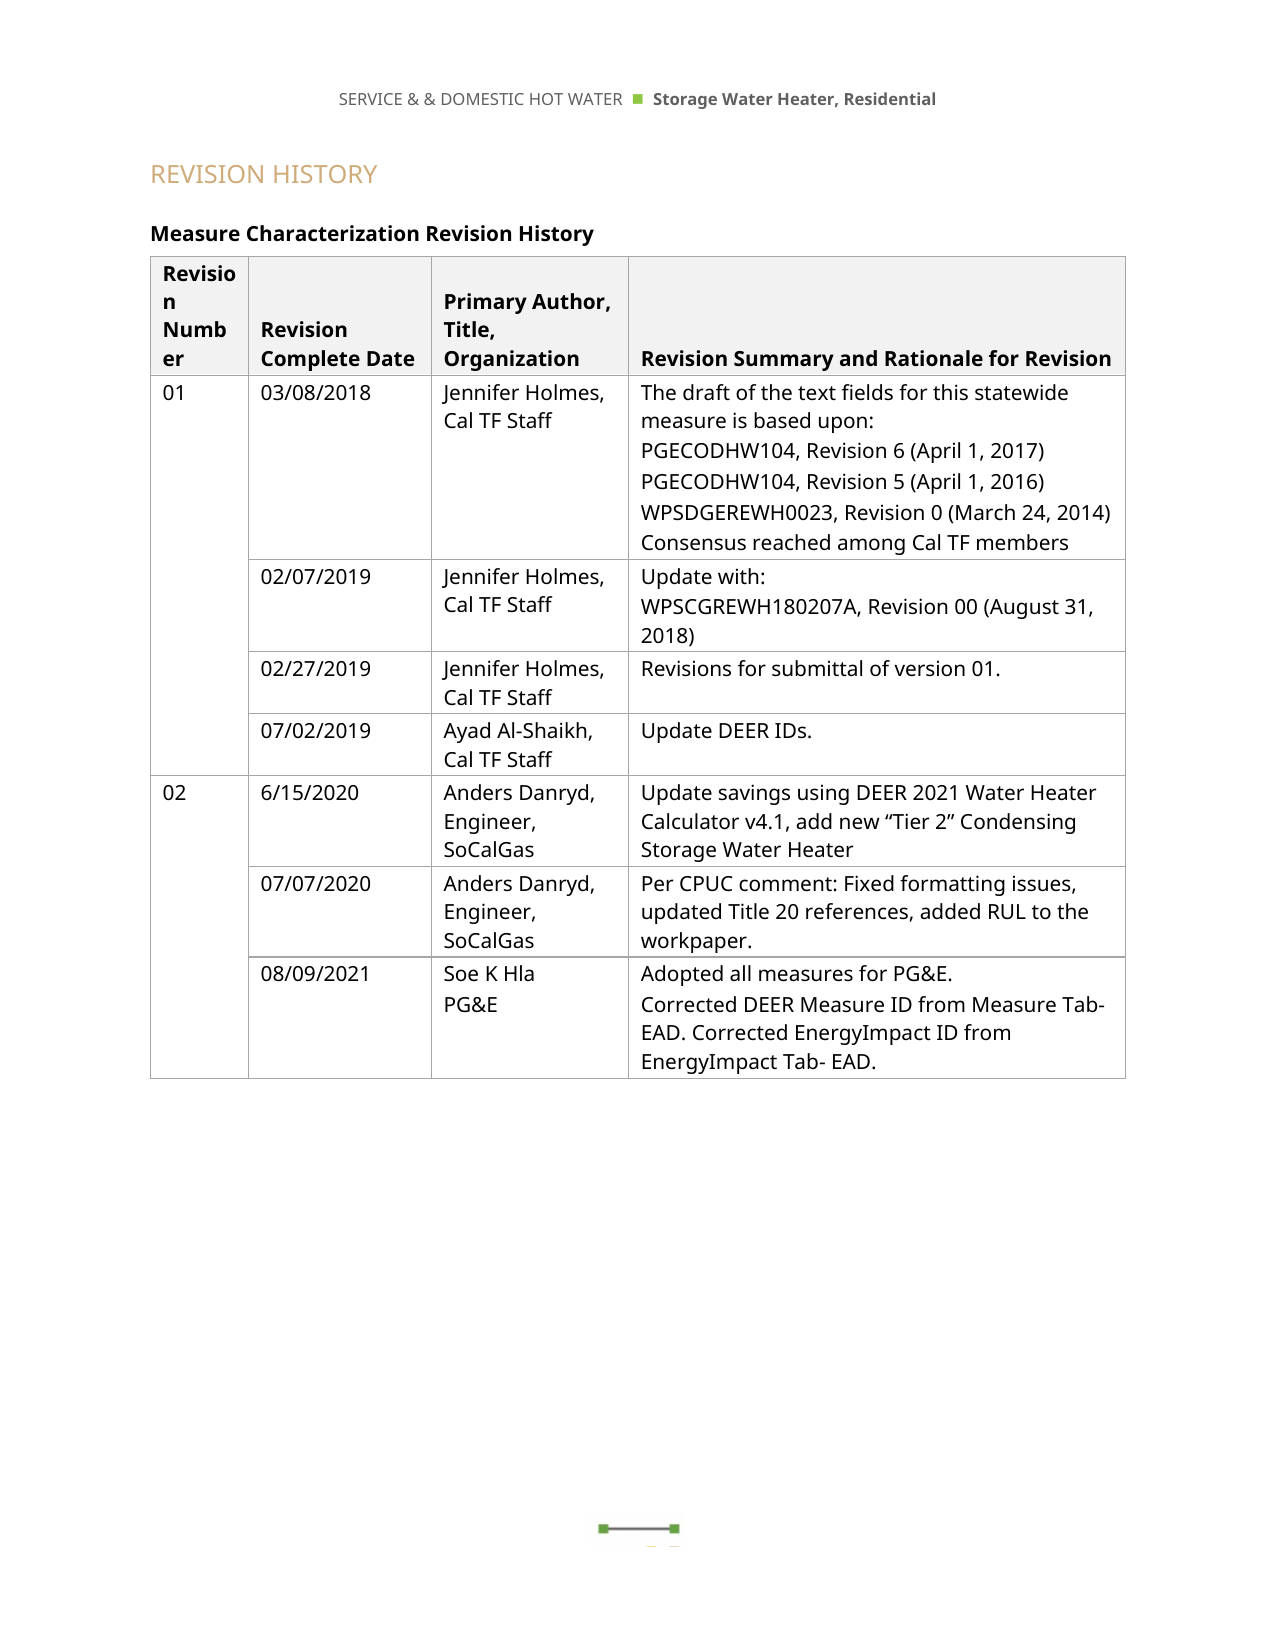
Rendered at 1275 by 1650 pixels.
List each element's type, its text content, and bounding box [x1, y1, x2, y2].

table_header Revision Summary and Rationale for Revision [629, 257, 1125, 374]
table_cell Jennifer Holmes, Cal TF Staff [432, 376, 628, 559]
table_header Revision Complete Date [249, 257, 431, 374]
table_header Primary Author, Title, Organization [432, 257, 628, 374]
table_cell Update savings using DEER 2021 Water Heater Calculator v4.1, add new “Tier 2” Condensing Storage Water Heater [629, 776, 1125, 866]
table_cell Anders Danryd, Engineer, SoCalGas [432, 867, 628, 956]
table_cell Adopted all measures for PG&E. Corrected DEER Measure ID from Measure Tab- EAD. Corrected EnergyImpact ID from EnergyImpact Tab- EAD. [629, 958, 1125, 1077]
table_cell 02/27/2019 [249, 652, 431, 713]
table_cell 08/09/2021 [249, 958, 431, 1077]
table_cell Update DEER IDs. [629, 714, 1125, 775]
table_cell 07/02/2019 [249, 714, 431, 775]
table_cell 01 [151, 376, 248, 775]
table_cell 07/07/2020 [249, 867, 431, 956]
table_cell Revisions for submittal of version 01. [629, 652, 1125, 713]
table_cell 03/08/2018 [249, 376, 431, 559]
text Measure Characterization Revision History [150, 219, 1125, 247]
table_cell Per CPUC comment: Fixed formatting issues, updated Title 20 references, added RUL to the workpaper. [629, 867, 1125, 956]
picture [589, 1512, 684, 1547]
subtitle Revision History [150, 158, 1125, 189]
table_cell Anders Danryd, Engineer, SoCalGas [432, 776, 628, 866]
table_cell Soe K Hla PG&E [432, 958, 628, 1077]
table_cell 02 [151, 776, 248, 1077]
table_cell 02/07/2019 [249, 560, 431, 651]
table_cell Jennifer Holmes, Cal TF Staff [432, 652, 628, 713]
table_cell The draft of the text fields for this statewide measure is based upon: PGECODHW104, Revision 6 (April 1, 2017) PGECODHW104, Revision 5 (April 1, 2016) WPSDGEREWH0023, Revision 0 (March 24, 2014) Consensus reached among Cal TF members [629, 376, 1125, 559]
table_cell Ayad Al-Shaikh, Cal TF Staff [432, 714, 628, 775]
table_cell Update with: WPSCGREWH180207A, Revision 00 (August 31, 2018) [629, 560, 1125, 651]
table_cell 6/15/2020 [249, 776, 431, 866]
table_header Revision Number [151, 257, 248, 374]
table_cell Jennifer Holmes, Cal TF Staff [432, 560, 628, 651]
